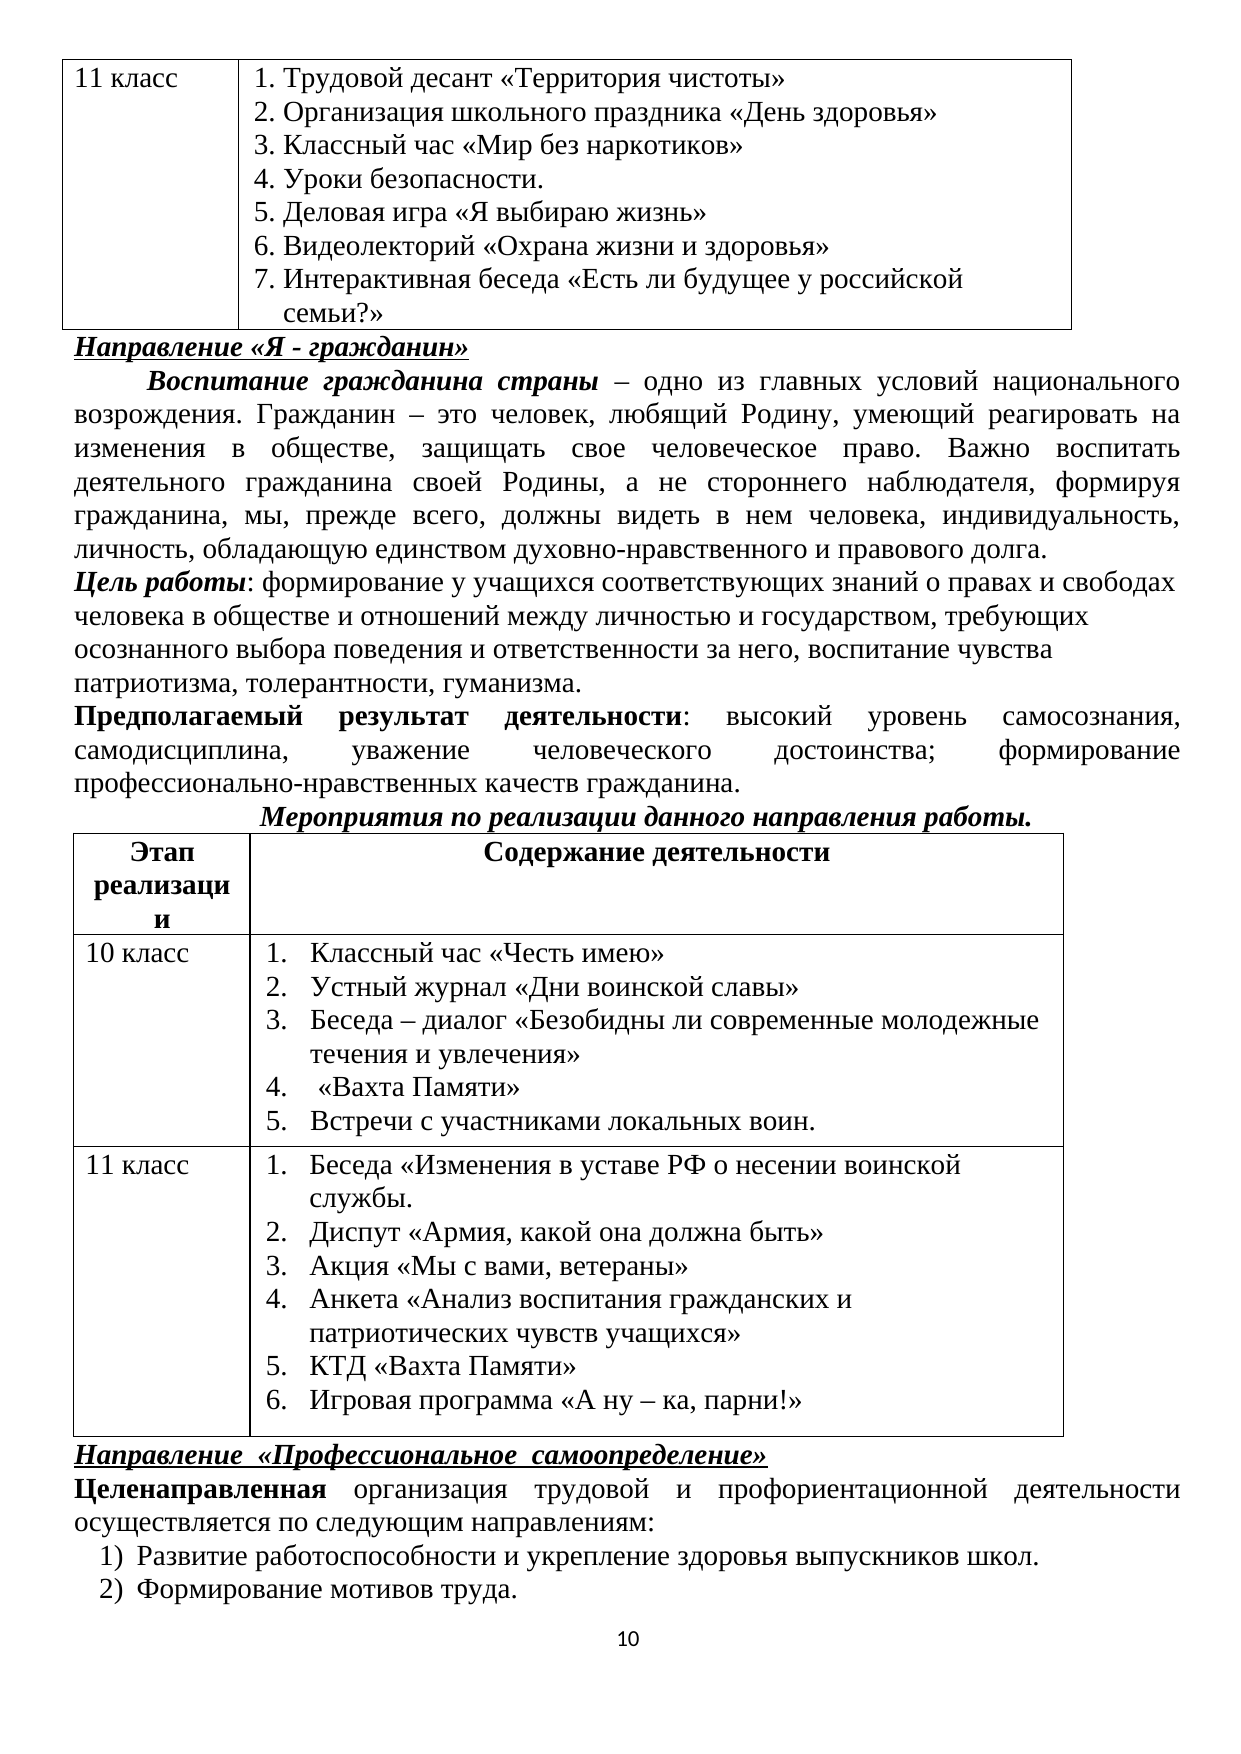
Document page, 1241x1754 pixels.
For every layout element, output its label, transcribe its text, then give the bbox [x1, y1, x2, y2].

table_header Содержание деятельности [251, 834, 1063, 934]
table_cell Беседа «Изменения в уставе РФ о несении воинской службы. Диспут «Армия, какой она должна быть» Акция «Мы с вами, ветераны» Анкета «Анализ воспитания гражданских и патриотических чувств учащихся» КТД «Вахта Памяти» Игровая программа «А ну – ка, парни!» [251, 1147, 1063, 1436]
table_cell 11 класс [74, 1147, 249, 1436]
text Направление «Я - гражданин» [74, 329, 1181, 363]
table_cell 11 класс [63, 60, 238, 328]
text Мероприятия по реализации данного направления работы. [74, 799, 1181, 833]
table_cell Трудовой десант «Территория чистоты» Организация школьного праздника «День здоровья» Классный час «Мир без наркотиков» Уроки безопасности. Деловая игра «Я выбираю жизнь» Видеолекторий «Охрана жизни и здоровья» Интерактивная беседа «Есть ли будущее у российской семьи?» [239, 60, 1071, 328]
text Целенаправленная организация трудовой и профориентационной деятельности осуществляется по следующим направлениям: [74, 1471, 1181, 1538]
text Предполагаемый результат деятельности: высокий уровень самосознания, самодисциплина, уважение человеческого достоинства; формирование профессионально-нравственных качеств гражданина. [74, 698, 1181, 799]
list Формирование мотивов труда. [99, 1571, 1181, 1605]
list Развитие работоспособности и укрепление здоровья выпускников школ. [99, 1538, 1181, 1571]
table_cell Классный час «Честь имею» Устный журнал «Дни воинской славы» Беседа – диалог «Безобидны ли современные молодежные течения и увлечения» «Вахта Памяти» Встречи с участниками локальных воин. [251, 935, 1063, 1146]
table_cell 10 класс [74, 935, 249, 1146]
text Воспитание гражданина страны – одно из главных условий национального возрождения. Гражданин – это человек, любящий Родину, умеющий реагировать на изменения в обществе, защищать свое человеческое право. Важно воспитать деятельного гражданина своей Родины, а не стороннего наблюдателя, формируя гражданина, мы, прежде всего, должны видеть в нем человека, индивидуальность, личность, обладающую единством духовно-нравственного и правового долга. [74, 363, 1181, 564]
text Цель работы: формирование у учащихся соответствующих знаний о правах и свободах человека в обществе и отношений между личностью и государством, требующих осознанного выбора поведения и ответственности за него, воспитание чувства патриотизма, толерантности, гуманизма. [74, 564, 1181, 698]
text Направление «Профессиональное самоопределение» [74, 1437, 1181, 1471]
table_header Этап реализации [74, 834, 249, 934]
